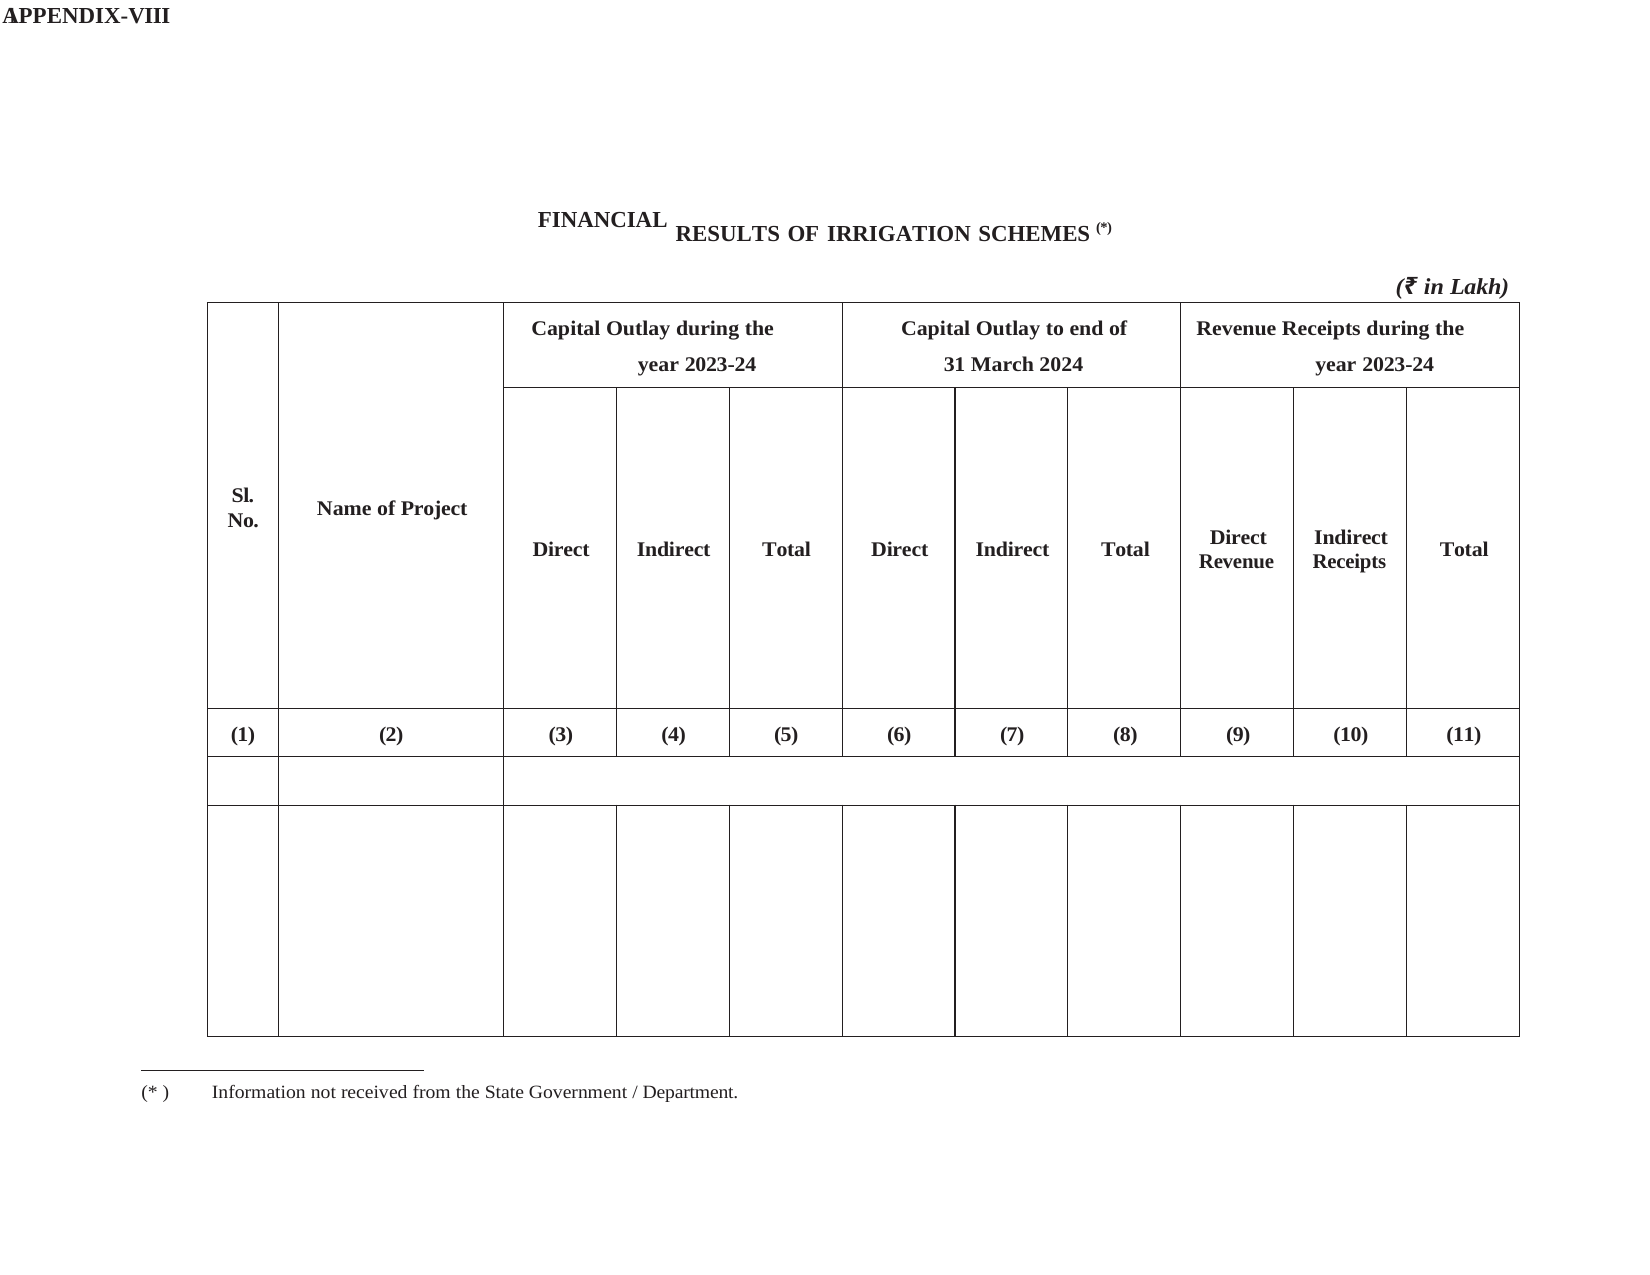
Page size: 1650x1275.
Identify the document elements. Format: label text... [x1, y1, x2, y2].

table_cell Total [1068, 388, 1180, 708]
table_cell [208, 757, 278, 804]
table_header Name of Project [279, 303, 503, 708]
table_cell [1181, 806, 1293, 1036]
table_cell (9) [1181, 709, 1293, 756]
table_cell (3) [504, 709, 616, 756]
table_cell (11) [1407, 709, 1519, 756]
table_cell [279, 806, 503, 1036]
table_cell Direct Revenue [1181, 388, 1293, 708]
text (* ) Information not received from the State Government / Department. [141, 1081, 1537, 1103]
table_cell [504, 757, 1519, 804]
text (₹ in Lakh) [112, 269, 1509, 302]
table_cell [956, 806, 1067, 1036]
table_cell (2) [279, 709, 503, 756]
table_header Capital Outlay to end of 31 March 2024 [843, 303, 1180, 387]
table_cell Direct [843, 388, 954, 708]
table_cell Total [730, 388, 842, 708]
text FINANCIAL RESULTS OF IRRIGATION SCHEMES (*) [112, 207, 1537, 246]
table_cell (6) [843, 709, 954, 756]
table_cell [1407, 806, 1519, 1036]
table_cell Total [1407, 388, 1519, 708]
table_cell (7) [956, 709, 1067, 756]
table_cell Direct [504, 388, 616, 708]
table_cell [843, 806, 954, 1036]
table_cell (1) [208, 709, 278, 756]
table_cell (5) [730, 709, 842, 756]
table_cell [279, 757, 503, 804]
table_header Sl. No. [208, 303, 278, 708]
table_cell (8) [1068, 709, 1180, 756]
table_cell [504, 806, 616, 1036]
table_cell (4) [617, 709, 729, 756]
table_cell (10) [1294, 709, 1406, 756]
table_cell [617, 806, 729, 1036]
table_header Capital Outlay during the year 2023-24 [504, 303, 842, 387]
table_cell Indirect [956, 388, 1067, 708]
table_cell [1294, 806, 1406, 1036]
table_cell [730, 806, 842, 1036]
table_cell [1068, 806, 1180, 1036]
table_header Revenue Receipts during the year 2023-24 [1181, 303, 1519, 387]
table_cell Indirect Receipts [1294, 388, 1406, 708]
table_cell Indirect [617, 388, 729, 708]
table_cell [208, 806, 278, 1036]
